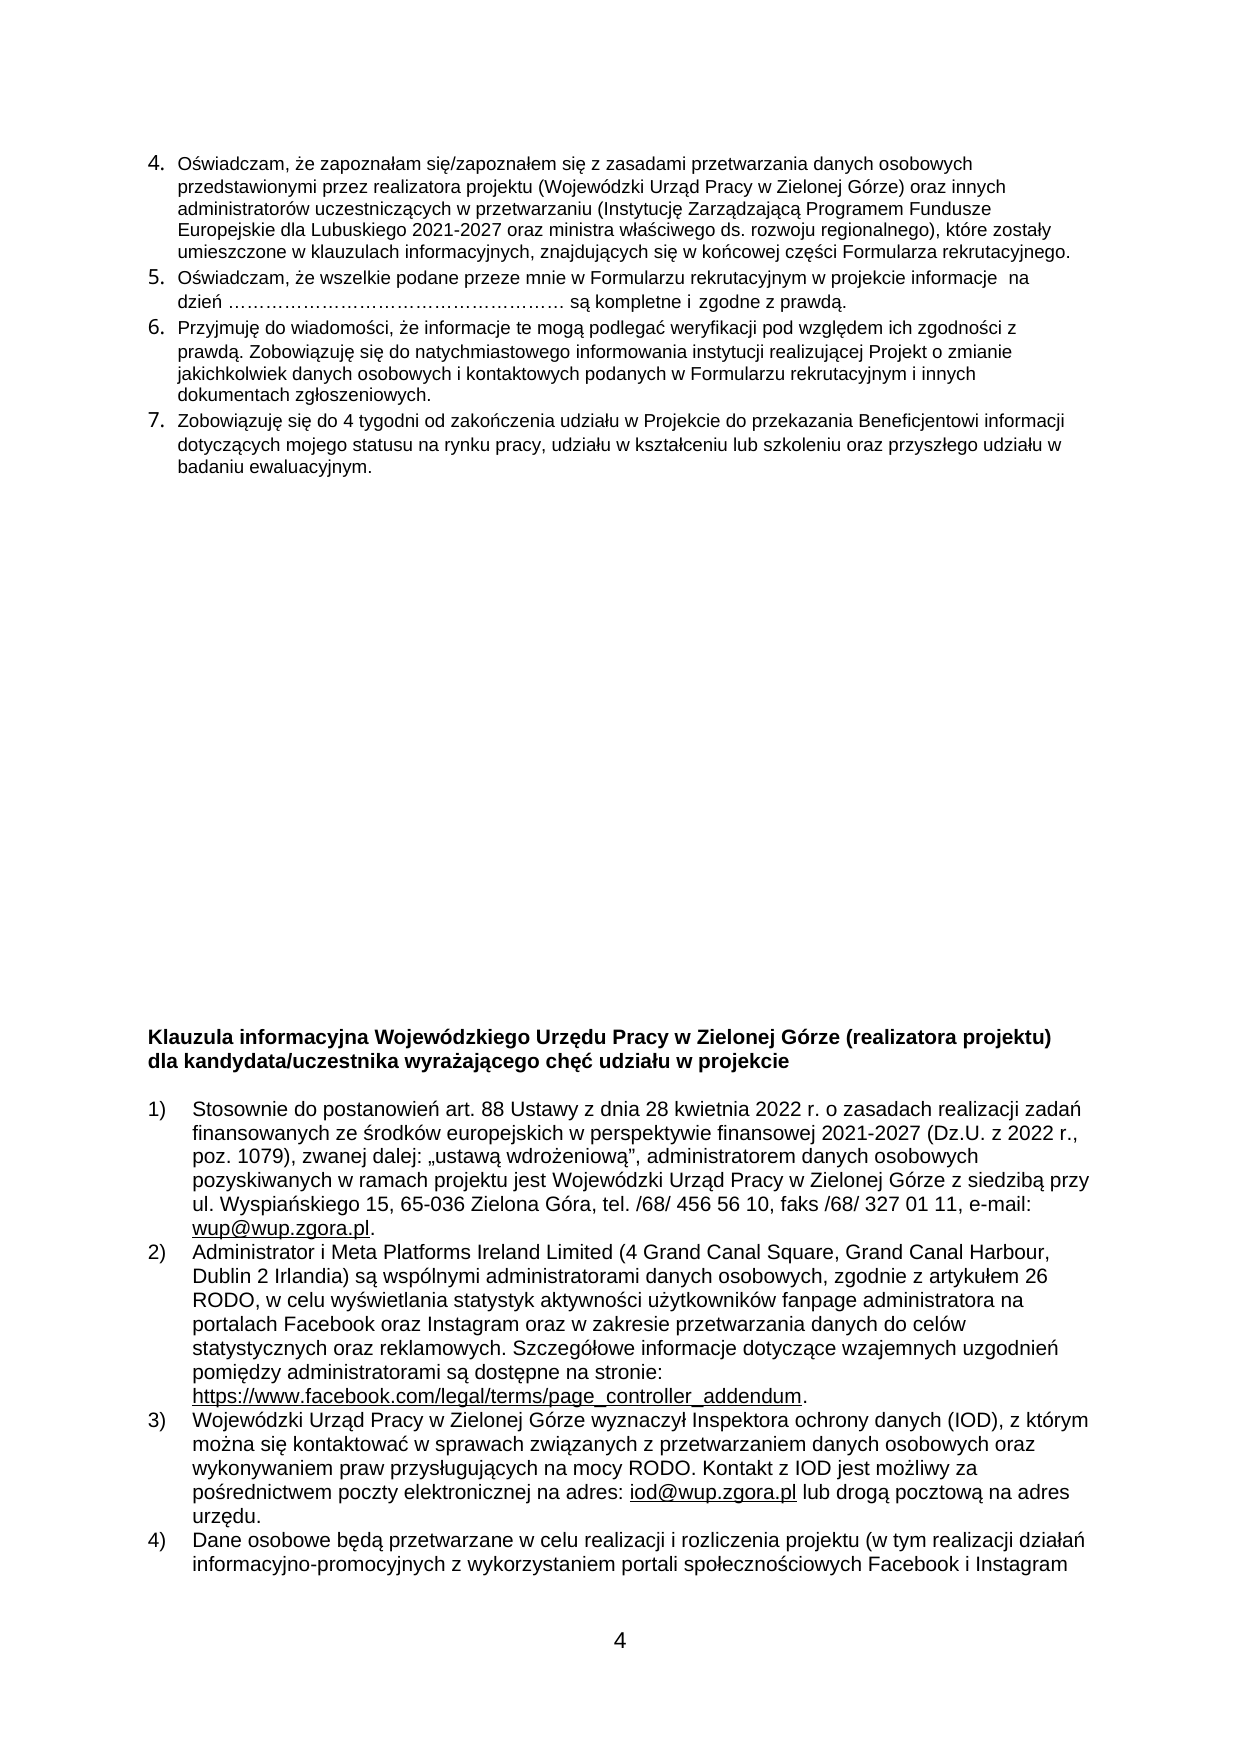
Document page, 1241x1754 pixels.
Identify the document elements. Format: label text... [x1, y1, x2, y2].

list Przyjmuję do wiadomości, że informacje te mogą podlegać weryfikacji pod względem ich zgodności z prawdą. Zobowiązuję się do natychmiastowego informowania instytucji realizującej Projekt o zmianie jakichkolwiek danych osobowych i kontaktowych podanych w Formularzu rekrutacyjnym i innych dokumentach zgłoszeniowych. [148, 312, 1079, 405]
list Administrator i Meta Platforms Ireland Limited (4 Grand Canal Square, Grand Canal Harbour, Dublin 2 Irlandia) są wspólnymi administratorami danych osobowych, zgodnie z artykułem 26 RODO, w celu wyświetlania statystyk aktywności użytkowników fanpage administratora na portalach Facebook oraz Instagram oraz w zakresie przetwarzania danych do celów statystycznych oraz reklamowych. Szczegółowe informacje dotyczące wzajemnych uzgodnień pomiędzy administratorami są dostępne na stronie: https://www.facebook.com/legal/terms/page_controller_addendum. [148, 1240, 1093, 1408]
list Wojewódzki Urząd Pracy w Zielonej Górze wyznaczył Inspektora ochrony danych (IOD), z którym można się kontaktować w sprawach związanych z przetwarzaniem danych osobowych oraz wykonywaniem praw przysługujących na mocy RODO. Kontakt z IOD jest możliwy za pośrednictwem poczty elektronicznej na adres: iod@wup.zgora.pl lub drogą pocztową na adres urzędu. [148, 1408, 1093, 1528]
text Klauzula informacyjna Wojewódzkiego Urzędu Pracy w Zielonej Górze (realizatora projektu) dla kandydata/uczestnika wyrażającego chęć udziału w projekcie [148, 1024, 1093, 1072]
list Oświadczam, że zapoznałam się/zapoznałem się z zasadami przetwarzania danych osobowych przedstawionymi przez realizatora projektu (Wojewódzki Urząd Pracy w Zielonej Górze) oraz innych administratorów uczestniczących w przetwarzaniu (Instytucję Zarządzającą Programem Fundusze Europejskie dla Lubuskiego 2021-2027 oraz ministra właściwego ds. rozwoju regionalnego), które zostały umieszczone w klauzulach informacyjnych, znajdujących się w końcowej części Formularza rekrutacyjnego. [148, 148, 1079, 262]
list Zobowiązuję się do 4 tygodni od zakończenia udziału w Projekcie do przekazania Beneficjentowi informacji dotyczących mojego statusu na rynku pracy, udziału w kształceniu lub szkoleniu oraz przyszłego udziału w badaniu ewaluacyjnym. [148, 405, 1079, 477]
list Oświadczam, że wszelkie podane przeze mnie w Formularzu rekrutacyjnym w projekcie informacje na dzień ……………………………………………… są kompletne i zgodne z prawdą. [148, 262, 1079, 312]
list Stosownie do postanowień art. 88 Ustawy z dnia 28 kwietnia 2022 r. o zasadach realizacji zadań finansowanych ze środków europejskich w perspektywie finansowej 2021-2027 (Dz.U. z 2022 r., poz. 1079), zwanej dalej: „ustawą wdrożeniową”, administratorem danych osobowych pozyskiwanych w ramach projektu jest Wojewódzki Urząd Pracy w Zielonej Górze z siedzibą przy ul. Wyspiańskiego 15, 65-036 Zielona Góra, tel. /68/ 456 56 10, faks /68/ 327 01 11, e-mail: wup@wup.zgora.pl. [148, 1096, 1093, 1240]
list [148, 1528, 1093, 1576]
